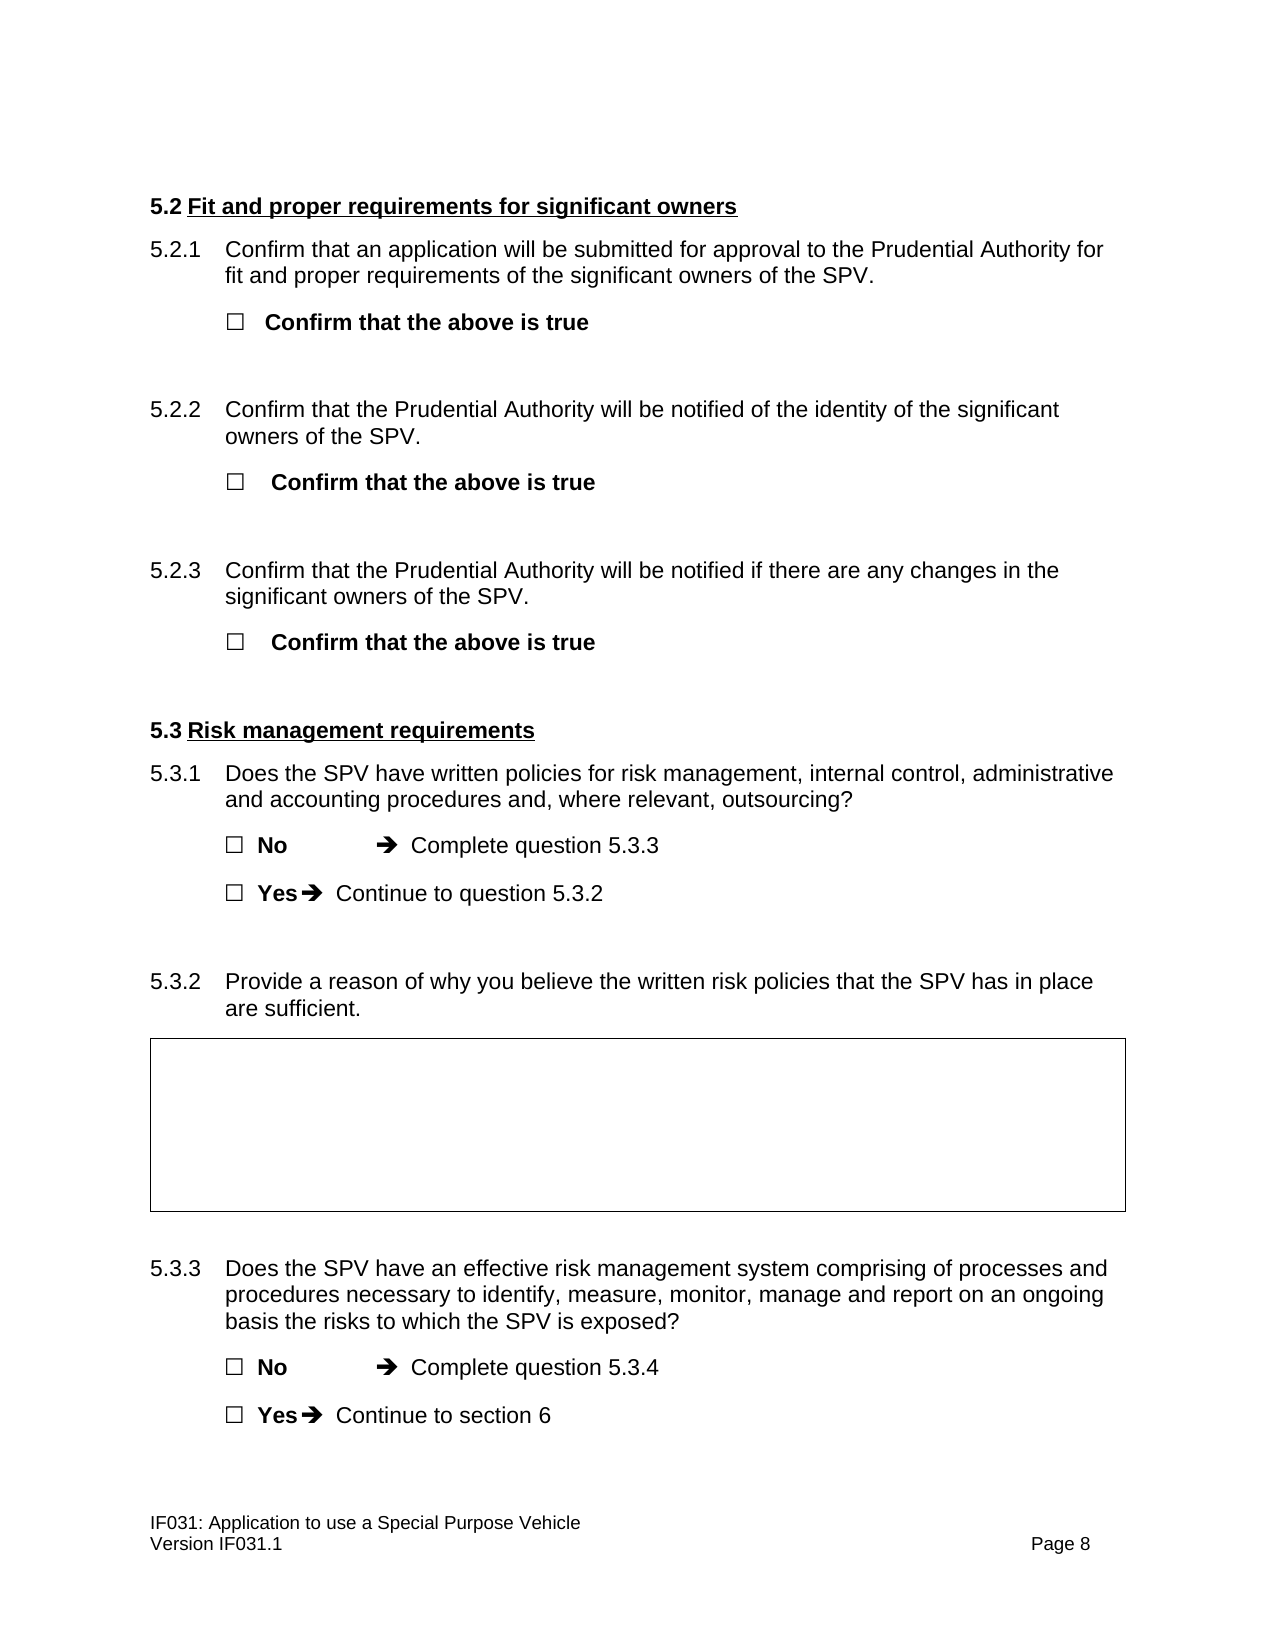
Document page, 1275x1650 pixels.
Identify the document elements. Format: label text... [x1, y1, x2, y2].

text Confirm that the above is true [150, 466, 1125, 497]
text No Complete question 5.3.4 [224, 1351, 1125, 1382]
subtitle Does the SPV have written policies for risk management, internal control, administrative and accounting procedures and, where relevant, outsourcing? [150, 760, 1125, 813]
subtitle Provide a reason of why you believe the written risk policies that the SPV has in place are sufficient. [150, 968, 1125, 1021]
subtitle Confirm that an application will be submitted for approval to the Prudential Authority for fit and proper requirements of the significant owners of the SPV. [150, 236, 1125, 289]
subtitle Confirm that the Prudential Authority will be notified of the identity of the significant owners of the SPV. [150, 396, 1125, 449]
text Confirm that the above is true [150, 626, 1125, 657]
subtitle Fit and proper requirements for significant owners [150, 193, 1125, 219]
subtitle Confirm that the Prudential Authority will be notified if there are any changes in the significant owners of the SPV. [150, 557, 1125, 609]
subtitle Does the SPV have an effective risk management system comprising of processes and procedures necessary to identify, measure, monitor, manage and report on an ongoing basis the risks to which the SPV is exposed? [150, 1255, 1125, 1334]
text Yes Continue to question 5.3.2 [224, 877, 1125, 908]
table_header [151, 1039, 1125, 1211]
subtitle Risk management requirements [150, 717, 1125, 743]
text Confirm that the above is true [150, 305, 1125, 337]
text Yes Continue to section 6 [224, 1398, 1125, 1430]
text No Complete question 5.3.3 [224, 829, 1125, 861]
